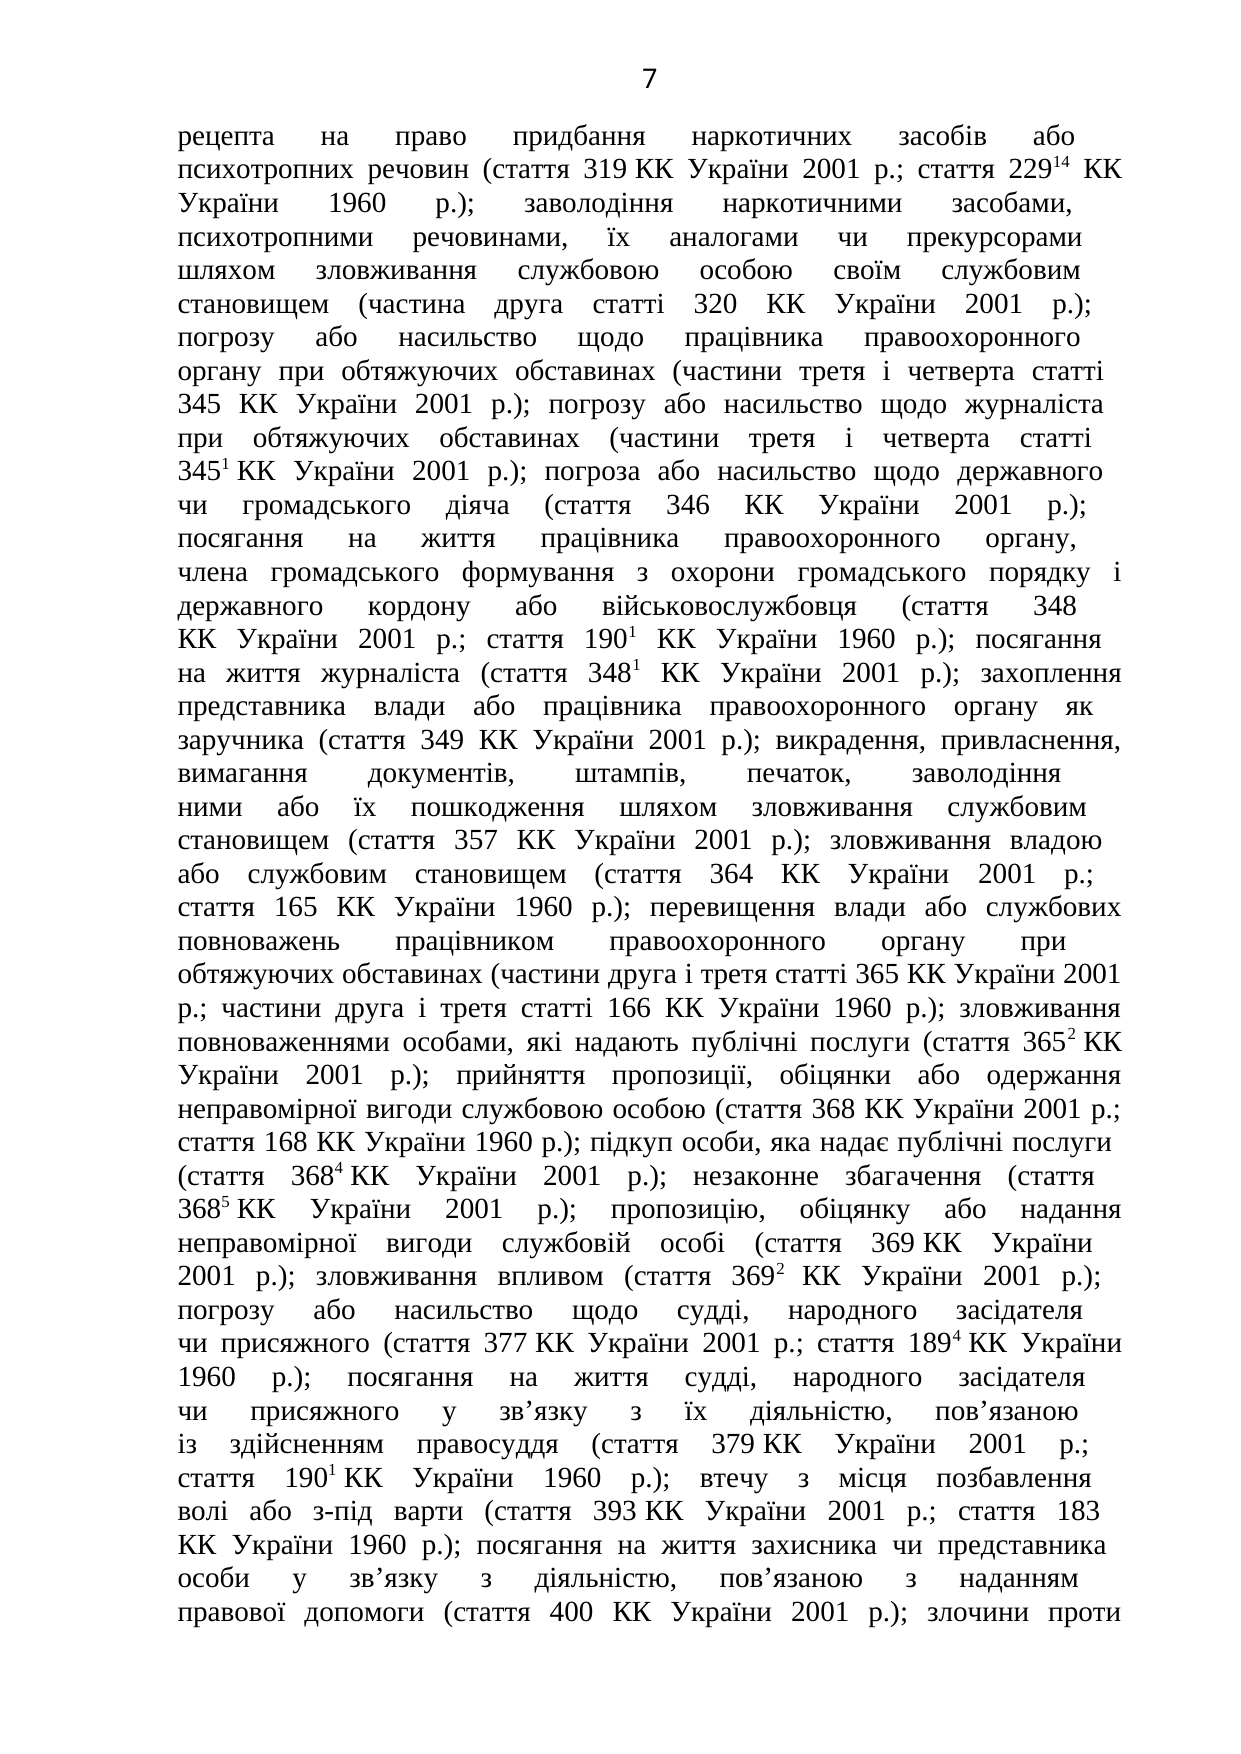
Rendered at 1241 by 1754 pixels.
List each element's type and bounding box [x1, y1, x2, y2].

text [177, 118, 1122, 1627]
